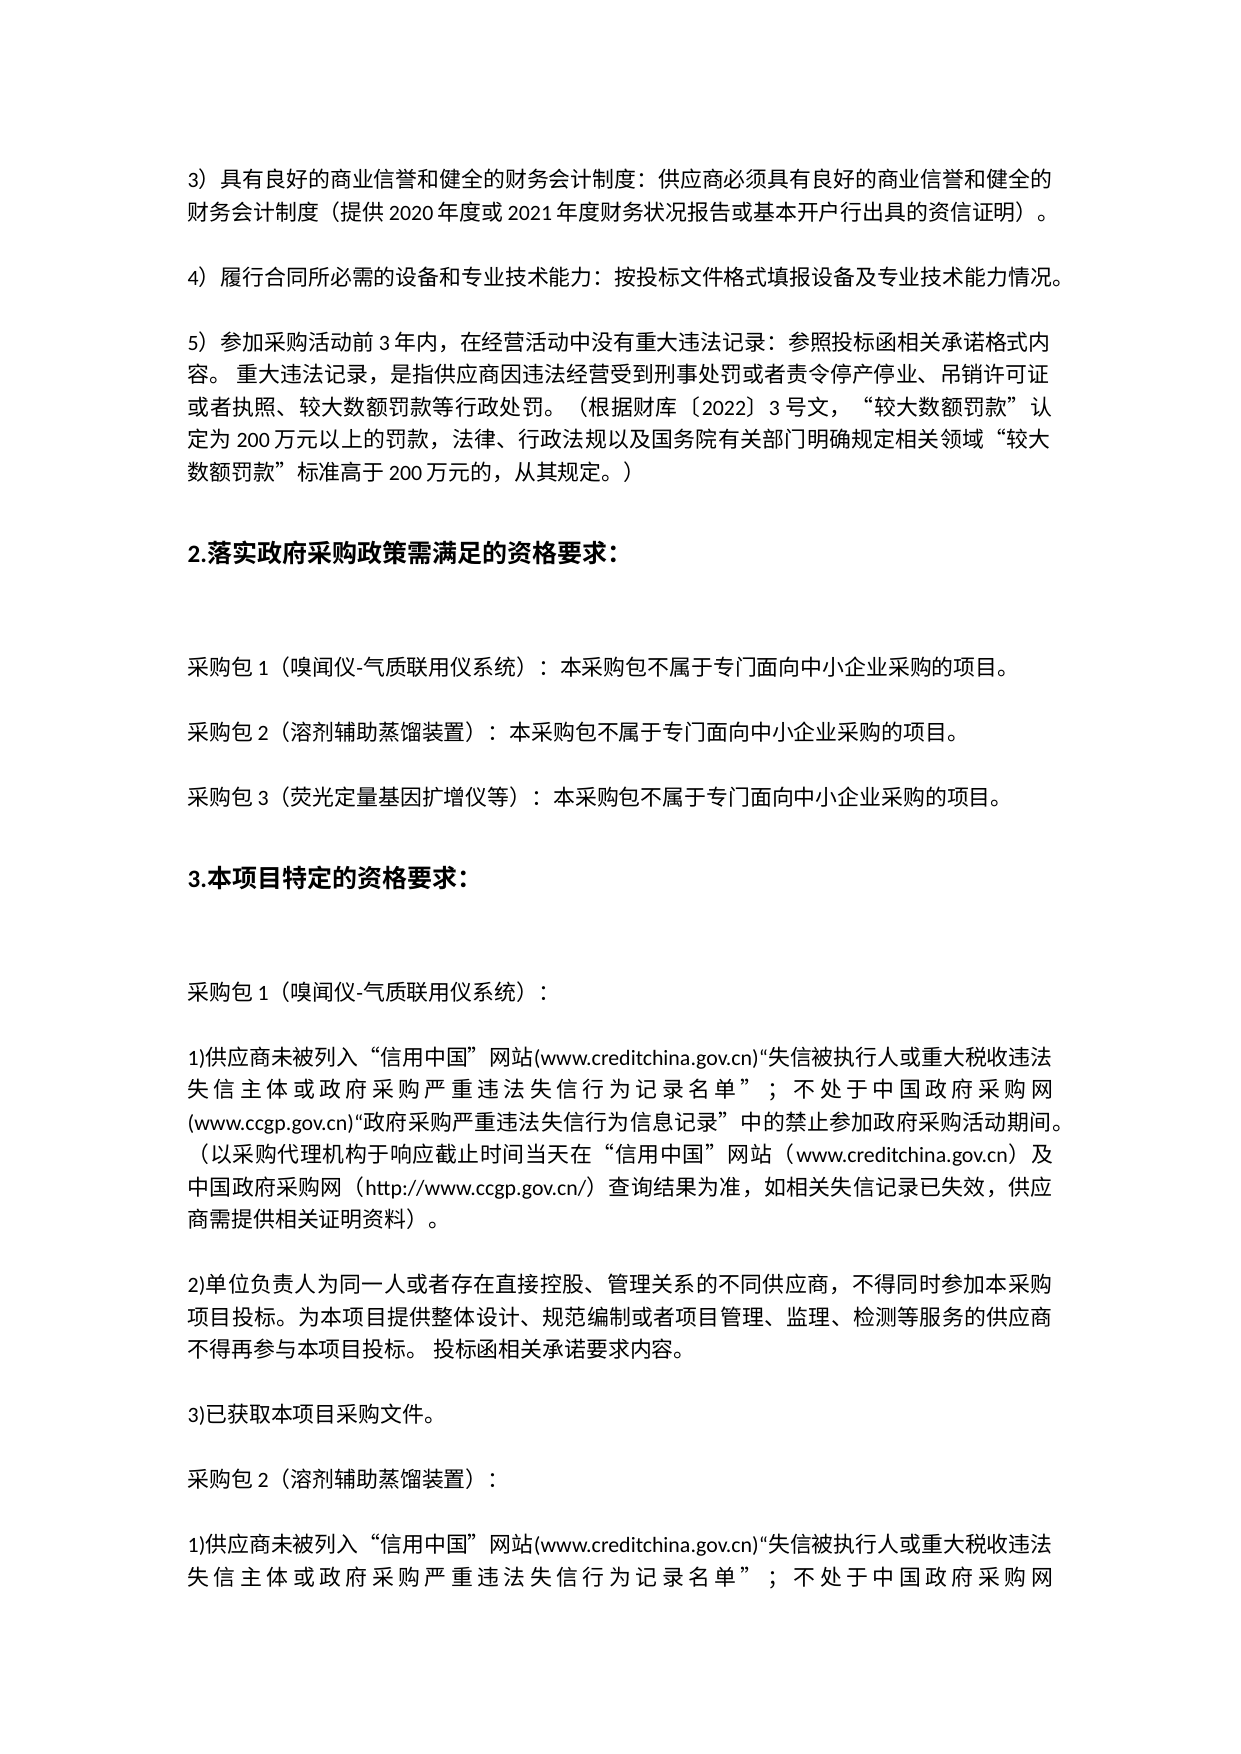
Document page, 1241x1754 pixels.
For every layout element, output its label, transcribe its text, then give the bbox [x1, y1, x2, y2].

text 3.本项目特定的资格要求： [187, 844, 1053, 909]
text 采购包2（溶剂辅助蒸馏装置）： [187, 1462, 1053, 1494]
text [187, 1527, 1053, 1592]
text 2.落实政府采购政策需满足的资格要求： [187, 519, 1053, 584]
text 采购包1（嗅闻仪-气质联用仪系统）： [187, 974, 1053, 1007]
text 3)已获取本项目采购文件。 [187, 1397, 1053, 1429]
text 采购包1（嗅闻仪-气质联用仪系统）：本采购包不属于专门面向中小企业采购的项目。 [187, 649, 1053, 682]
text 采购包2（溶剂辅助蒸馏装置）：本采购包不属于专门面向中小企业采购的项目。 [187, 714, 1053, 747]
text 2)单位负责人为同一人或者存在直接控股、管理关系的不同供应商，不得同时参加本采购项目投标。为本项目提供整体设计、规范编制或者项目管理、监理、检测等服务的供应商，不得再参与本项目投标。 投标函相关承诺要求内容。 [187, 1267, 1053, 1364]
text 采购包3（荧光定量基因扩增仪等）：本采购包不属于专门面向中小企业采购的项目。 [187, 779, 1053, 812]
text 5）参加采购活动前3年内，在经营活动中没有重大违法记录：参照投标函相关承诺格式内容。 重大违法记录，是指供应商因违法经营受到刑事处罚或者责令停产停业、吊销许可证或者执照、较大数额罚款等行政处罚。（根据财库〔2022〕3号文，“较大数额罚款”认定为200万元以上的罚款，法律、行政法规以及国务院有关部门明确规定相关领域“较大数额罚款”标准高于200万元的，从其规定。） [187, 324, 1053, 487]
text 3）具有良好的商业信誉和健全的财务会计制度：供应商必须具有良好的商业信誉和健全的财务会计制度（提供2020年度或2021年度财务状况报告或基本开户行出具的资信证明）。 [187, 162, 1053, 227]
text 4）履行合同所必需的设备和专业技术能力：按投标文件格式填报设备及专业技术能力情况。 [187, 259, 1053, 292]
